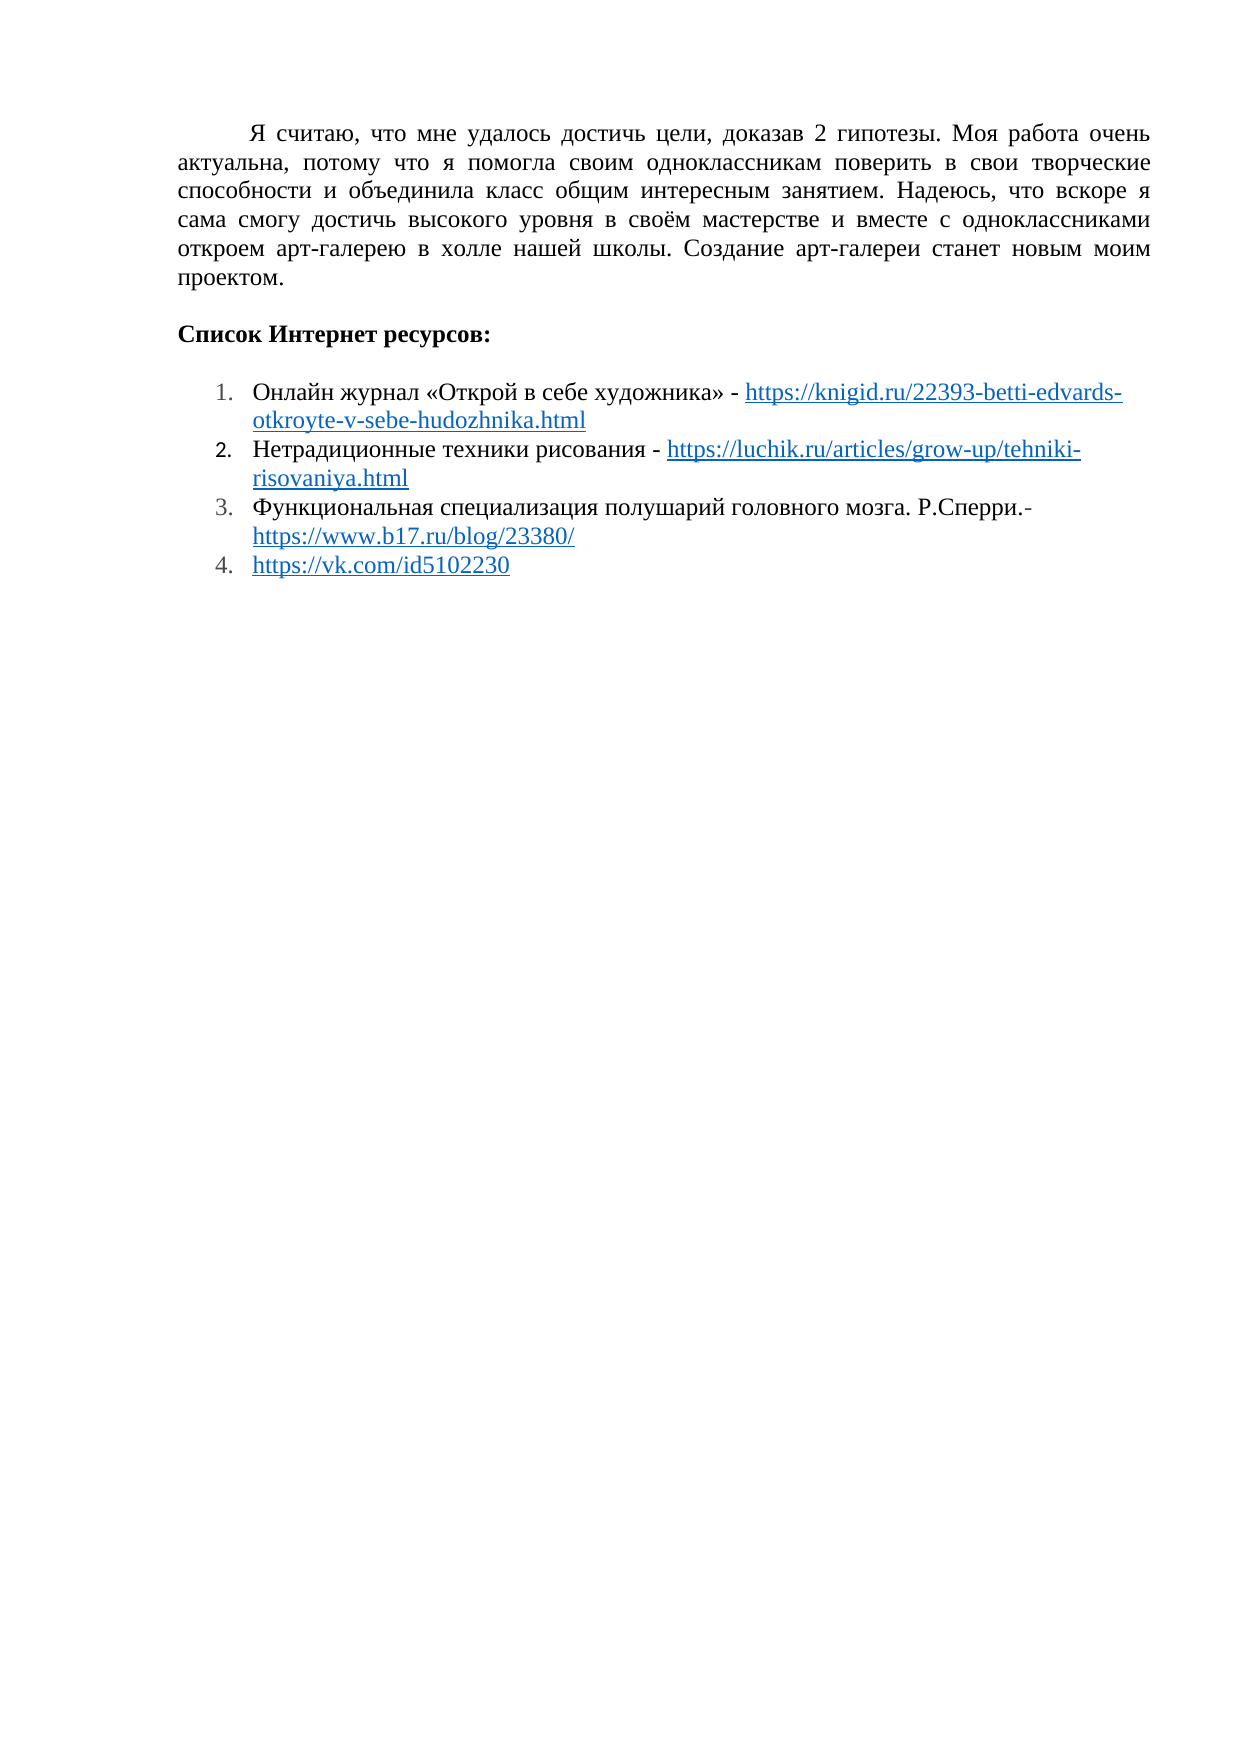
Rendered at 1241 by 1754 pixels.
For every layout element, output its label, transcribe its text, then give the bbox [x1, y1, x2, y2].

text Список Интернет ресурсов: [177, 319, 1152, 348]
list Нетрадиционные техники рисования - https://luchik.ru/articles/grow-up/tehniki-risovaniya.html [215, 434, 1152, 492]
list Онлайн журнал «Открой в себе художника» - https://knigid.ru/22393-betti-edvards-otkroyte-v-sebe-hudozhnika.html [215, 377, 1152, 434]
list https://vk.com/id5102230 [215, 550, 1152, 578]
text Я считаю, что мне удалось достичь цели, доказав 2 гипотезы. Моя работа очень актуальна, потому что я помогла своим одноклассникам поверить в свои творческие способности и объединила класс общим интересным занятием. Надеюсь, что вскоре я сама смогу достичь высокого уровня в своём мастерстве и вместе с одноклассниками откроем арт-галерею в холле нашей школы. Создание арт-галереи станет новым моим проектом. [177, 118, 1152, 291]
list Функциональная специализация полушарий головного мозга. Р.Сперри.- https://www.b17.ru/blog/23380/ [215, 492, 1152, 550]
